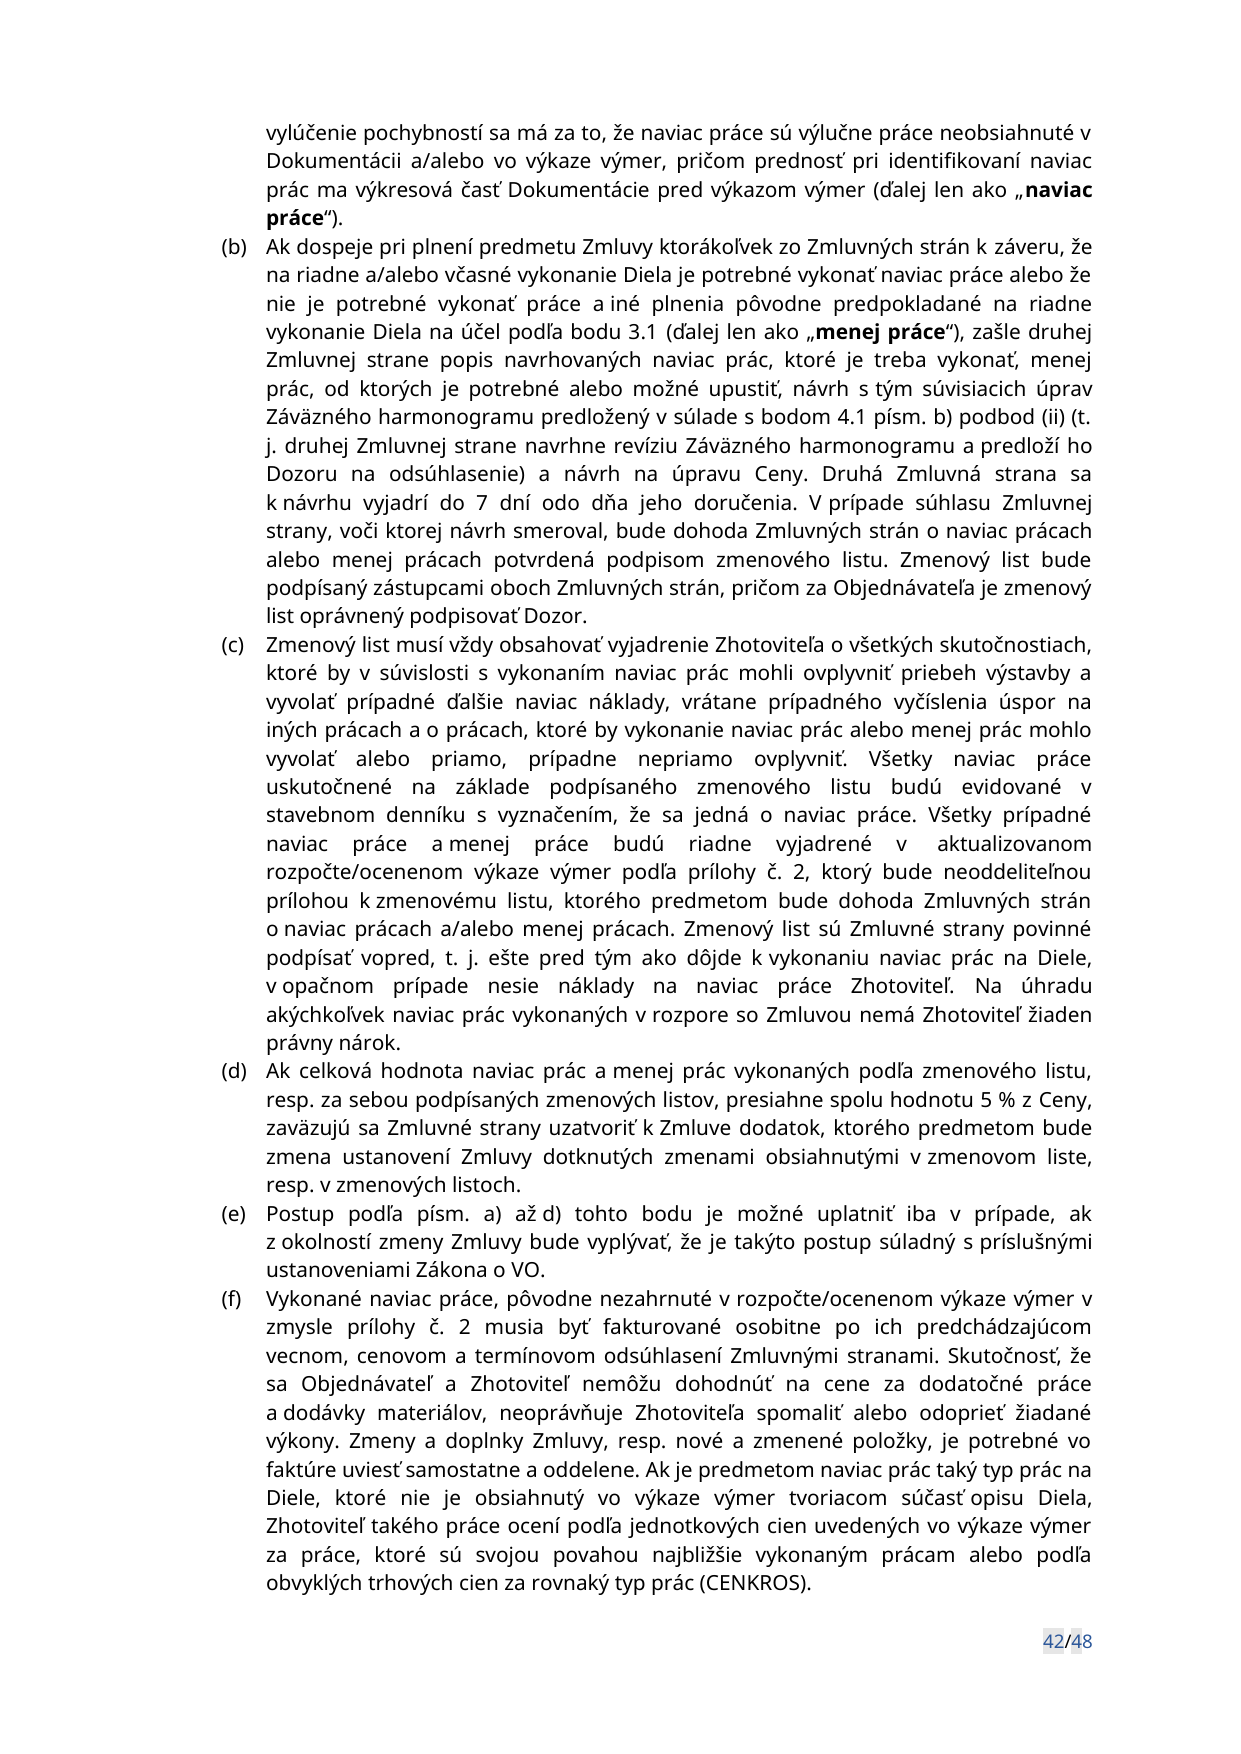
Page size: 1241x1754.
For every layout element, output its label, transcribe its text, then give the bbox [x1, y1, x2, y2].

text (c) Zmenový list musí vždy obsahovať vyjadrenie Zhotoviteľa o všetkých skutočnostiach, ktoré by v súvislosti s vykonaním naviac prác mohli ovplyvniť priebeh výstavby a vyvolať prípadné ďalšie naviac náklady, vrátane prípadného vyčíslenia úspor na iných prácach a o prácach, ktoré by vykonanie naviac prác alebo menej prác mohlo vyvolať alebo priamo, prípadne nepriamo ovplyvniť. Všetky naviac práce uskutočnené na základe podpísaného zmenového listu budú evidované v stavebnom denníku s vyznačením, že sa jedná o naviac práce. Všetky prípadné naviac práce a menej práce budú riadne vyjadrené v aktualizovanom rozpočte/ocenenom výkaze výmer podľa prílohy č. 2, ktorý bude neoddeliteľnou prílohou k zmenovému listu, ktorého predmetom bude dohoda Zmluvných strán o naviac prácach a/alebo menej prácach. Zmenový list sú Zmluvné strany povinné podpísať vopred, t. j. ešte pred tým ako dôjde k vykonaniu naviac prác na Diele, v opačnom prípade nesie náklady na naviac práce Zhotoviteľ. Na úhradu akýchkoľvek naviac prác vykonaných v rozpore so Zmluvou nemá Zhotoviteľ žiaden právny nárok. [221, 630, 1093, 1057]
text (b) Ak dospeje pri plnení predmetu Zmluvy ktorákoľvek zo Zmluvných strán k záveru, že na riadne a/alebo včasné vykonanie Diela je potrebné vykonať naviac práce alebo že nie je potrebné vykonať práce a iné plnenia pôvodne predpokladané na riadne vykonanie Diela na účel podľa bodu 3.1 (ďalej len ako „menej práce“), zašle druhej Zmluvnej strane popis navrhovaných naviac prác, ktoré je treba vykonať, menej prác, od ktorých je potrebné alebo možné upustiť, návrh s tým súvisiacich úprav Záväzného harmonogramu predložený v súlade s bodom 4.1 písm. b) podbod (ii) (t. j. druhej Zmluvnej strane navrhne revíziu Záväzného harmonogramu a predloží ho Dozoru na odsúhlasenie) a návrh na úpravu Ceny. Druhá Zmluvná strana sa k návrhu vyjadrí do 7 dní odo dňa jeho doručenia. V prípade súhlasu Zmluvnej strany, voči ktorej návrh smeroval, bude dohoda Zmluvných strán o naviac prácach alebo menej prácach potvrdená podpisom zmenového listu. Zmenový list bude podpísaný zástupcami oboch Zmluvných strán, pričom za Objednávateľa je zmenový list oprávnený podpisovať Dozor. [221, 232, 1093, 630]
text (e) Postup podľa písm. a) až d) tohto bodu je možné uplatniť iba v prípade, ak z okolností zmeny Zmluvy bude vyplývať, že je takýto postup súladný s príslušnými ustanoveniami Zákona o VO. [221, 1199, 1093, 1284]
text (f) Vykonané naviac práce, pôvodne nezahrnuté v rozpočte/ocenenom výkaze výmer v zmysle prílohy č. 2 musia byť fakturované osobitne po ich predchádzajúcom vecnom, cenovom a termínovom odsúhlasení Zmluvnými stranami. Skutočnosť, že sa Objednávateľ a Zhotoviteľ nemôžu dohodnúť na cene za dodatočné práce a dodávky materiálov, neoprávňuje Zhotoviteľa spomaliť alebo odoprieť žiadané výkony. Zmeny a doplnky Zmluvy, resp. nové a zmenené položky, je potrebné vo faktúre uviesť samostatne a oddelene. Ak je predmetom naviac prác taký typ prác na Diele, ktoré nie je obsiahnutý vo výkaze výmer tvoriacom súčasť opisu Diela, Zhotoviteľ takého práce ocení podľa jednotkových cien uvedených vo výkaze výmer za práce, ktoré sú svojou povahou najbližšie vykonaným prácam alebo podľa obvyklých trhových cien za rovnaký typ prác (CENKROS). [221, 1284, 1093, 1597]
text (d) Ak celková hodnota naviac prác a menej prác vykonaných podľa zmenového listu, resp. za sebou podpísaných zmenových listov, presiahne spolu hodnotu 5 % z Ceny, zaväzujú sa Zmluvné strany uzatvoriť k Zmluve dodatok, ktorého predmetom bude zmena ustanovení Zmluvy dotknutých zmenami obsiahnutými v zmenovom liste, resp. v zmenových listoch. [221, 1057, 1093, 1199]
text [221, 118, 1093, 232]
